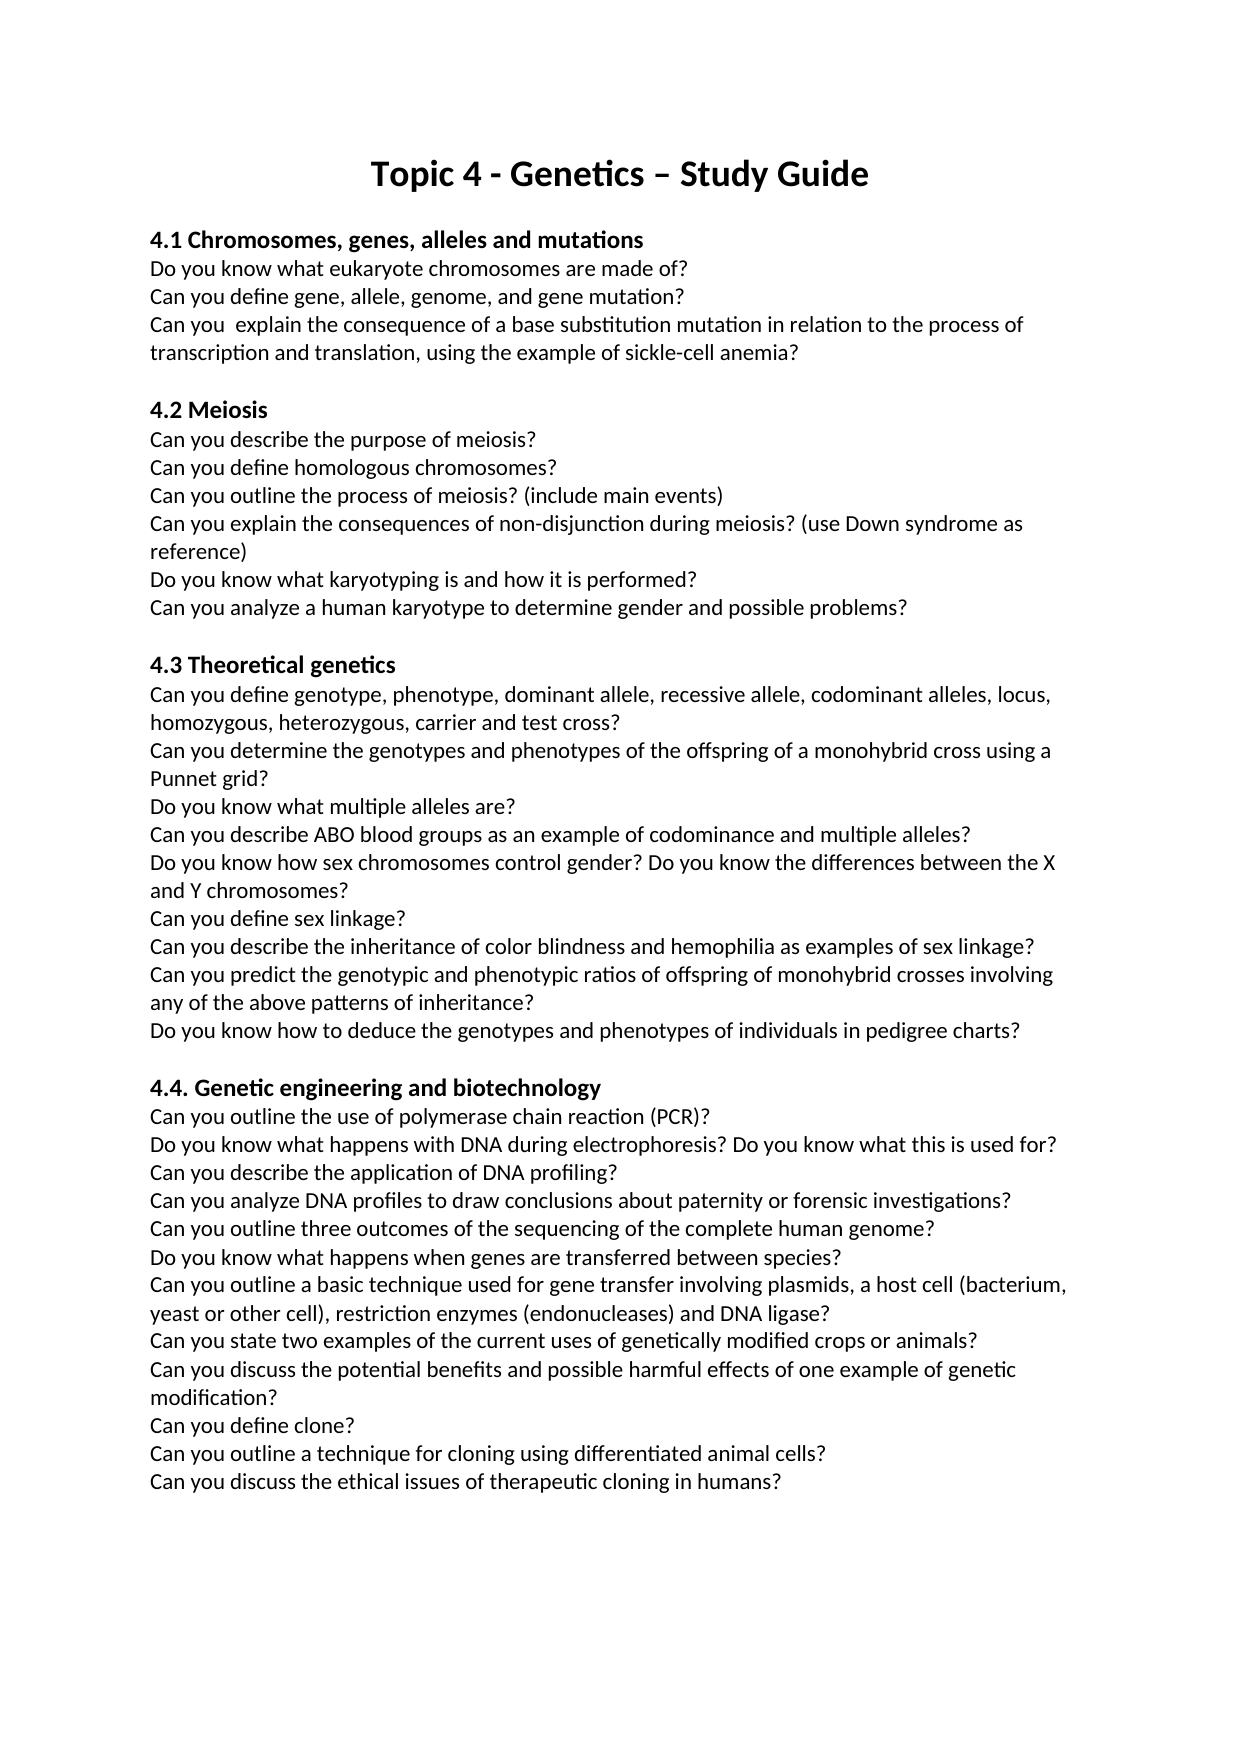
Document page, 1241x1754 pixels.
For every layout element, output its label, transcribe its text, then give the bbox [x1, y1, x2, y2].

text Can you analyze DNA profiles to draw conclusions about paternity or forensic investigations? [150, 1187, 1090, 1214]
text Do you know how to deduce the genotypes and phenotypes of individuals in pedigree charts? [150, 1016, 1090, 1044]
text Do you know what happens with DNA during electrophoresis? Do you know what this is used for? [150, 1131, 1090, 1158]
text 4.2 Meiosis [150, 394, 1090, 425]
text Can you describe the inheritance of color blindness and hemophilia as examples of sex linkage? [150, 932, 1090, 960]
text Can you describe the application of DNA profiling? [150, 1158, 1090, 1187]
text 4.3 Theoretical genetics [150, 649, 1090, 680]
text Can you define clone? [150, 1411, 1090, 1439]
text Can you define gene, allele, genome, and gene mutation? [150, 282, 1090, 310]
text Can you outline the use of polymerase chain reaction (PCR)? [150, 1102, 1090, 1131]
text 4.1 Chromosomes, genes, alleles and mutations [150, 224, 1090, 254]
text Do you know what eukaryote chromosomes are made of? [150, 254, 1090, 282]
text Can you explain the consequence of a base substitution mutation in relation to the process of transcription and translation, using the example of sickle-cell anemia? [150, 310, 1090, 366]
text Can you state two examples of the current uses of genetically modified crops or animals? [150, 1327, 1090, 1355]
text Can you discuss the ethical issues of therapeutic cloning in humans? [150, 1467, 1090, 1495]
text Can you predict the genotypic and phenotypic ratios of offspring of monohybrid crosses involving any of the above patterns of inheritance? [150, 960, 1090, 1016]
text Do you know what karyotyping is and how it is performed? [150, 565, 1090, 593]
text Can you discuss the potential benefits and possible harmful effects of one example of genetic modification? [150, 1355, 1090, 1411]
text Can you outline the process of meiosis? (include main events) [150, 481, 1090, 509]
text Do you know what multiple alleles are? [150, 792, 1090, 820]
text 4.4. Genetic engineering and biotechnology [150, 1072, 1090, 1102]
text Can you determine the genotypes and phenotypes of the offspring of a monohybrid cross using a Punnet grid? [150, 736, 1090, 792]
text Can you outline a technique for cloning using differentiated animal cells? [150, 1439, 1090, 1467]
text Can you describe the purpose of meiosis? [150, 425, 1090, 453]
text Topic 4 - Genetics – Study Guide [150, 150, 1090, 196]
text Can you outline three outcomes of the sequencing of the complete human genome? [150, 1214, 1090, 1243]
text Can you define homologous chromosomes? [150, 453, 1090, 481]
text Can you describe ABO blood groups as an example of codominance and multiple alleles? [150, 820, 1090, 848]
text Can you define genotype, phenotype, dominant allele, recessive allele, codominant alleles, locus, homozygous, heterozygous, carrier and test cross? [150, 680, 1090, 736]
text Can you analyze a human karyotype to determine gender and possible problems? [150, 593, 1090, 621]
text Can you outline a basic technique used for gene transfer involving plasmids, a host cell (bacterium, yeast or other cell), restriction enzymes (endonucleases) and DNA ligase? [150, 1271, 1090, 1327]
text Do you know what happens when genes are transferred between species? [150, 1243, 1090, 1271]
text Can you explain the consequences of non-disjunction during meiosis? (use Down syndrome as reference) [150, 509, 1090, 565]
text Do you know how sex chromosomes control gender? Do you know the differences between the X and Y chromosomes? [150, 848, 1090, 904]
text Can you define sex linkage? [150, 904, 1090, 932]
